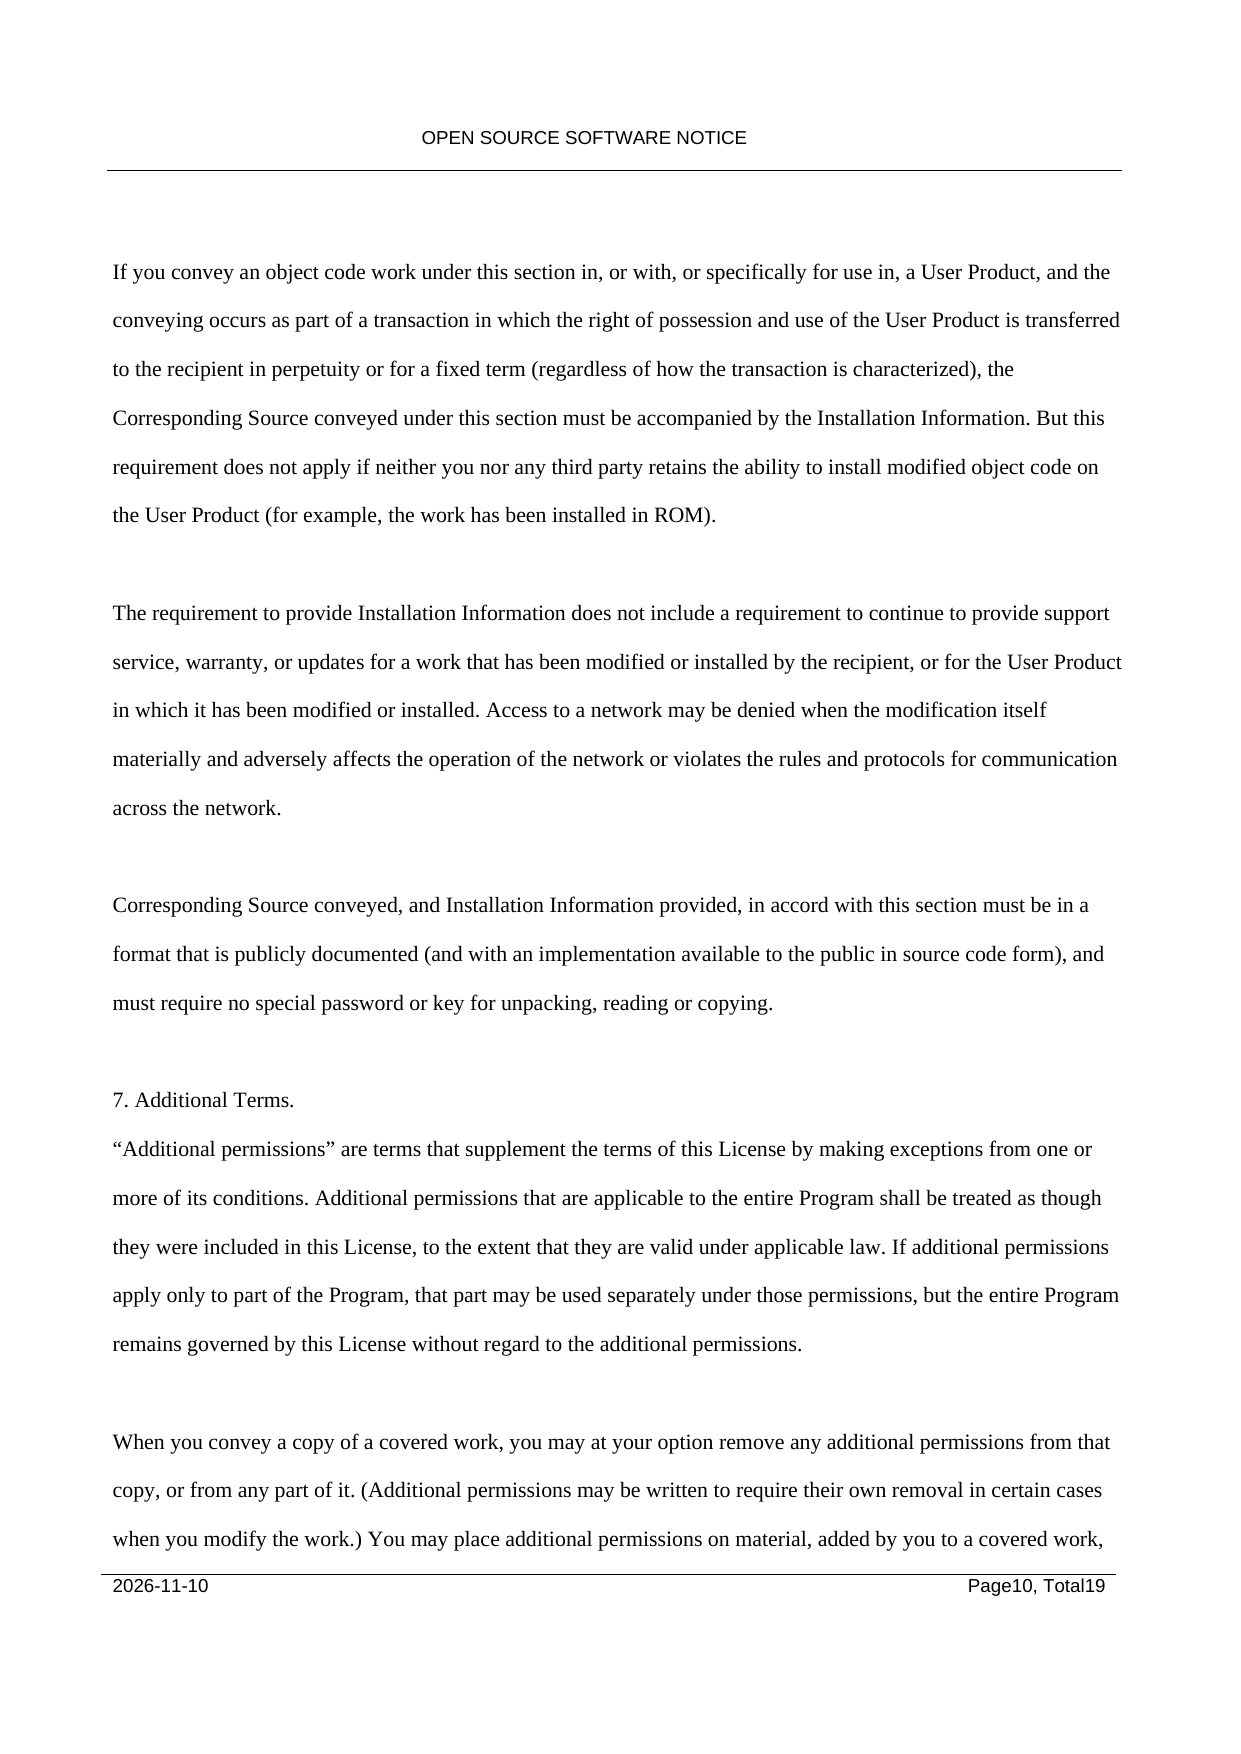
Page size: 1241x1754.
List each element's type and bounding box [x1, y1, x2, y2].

text [112, 206, 1128, 1555]
